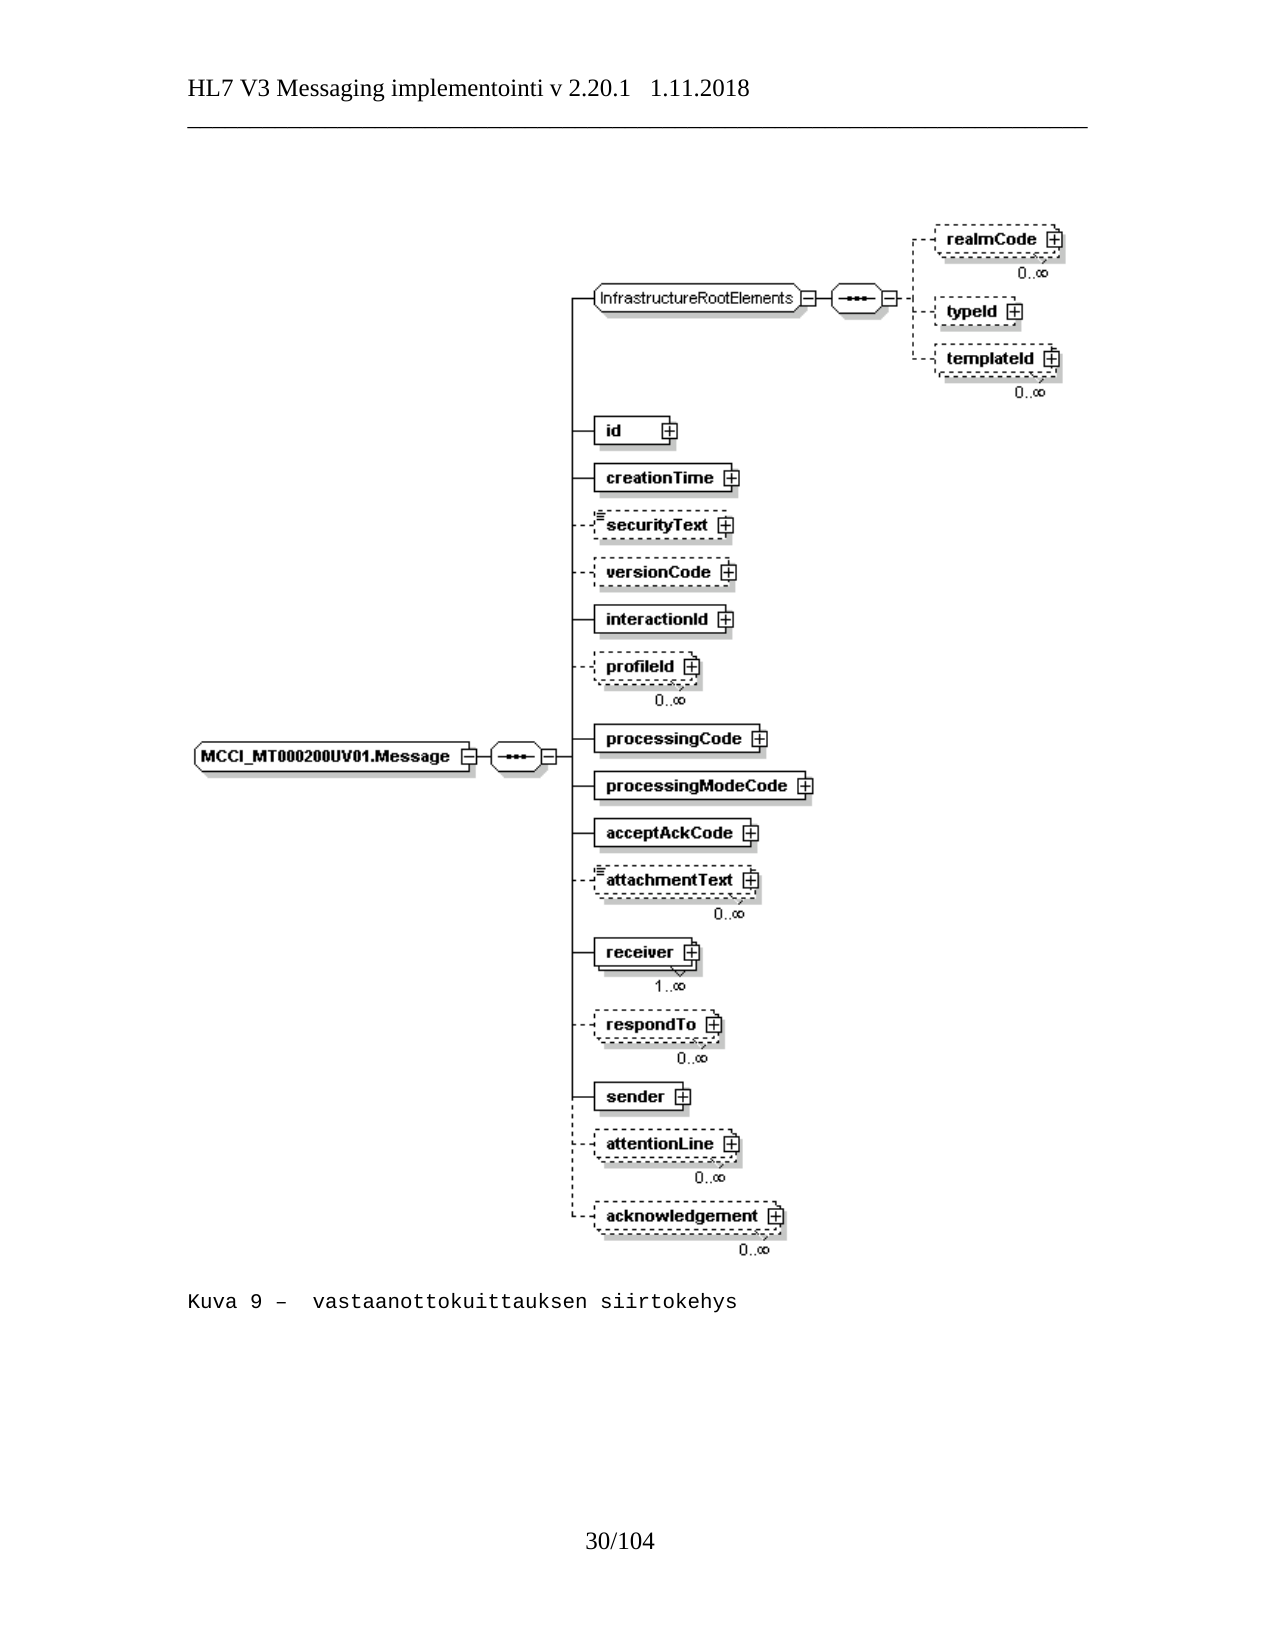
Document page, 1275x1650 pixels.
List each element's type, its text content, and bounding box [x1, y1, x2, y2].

picture [187, 217, 1088, 1263]
subtitle Kuva 9 – vastaanottokuittauksen siirtokehys [187, 1291, 1087, 1315]
